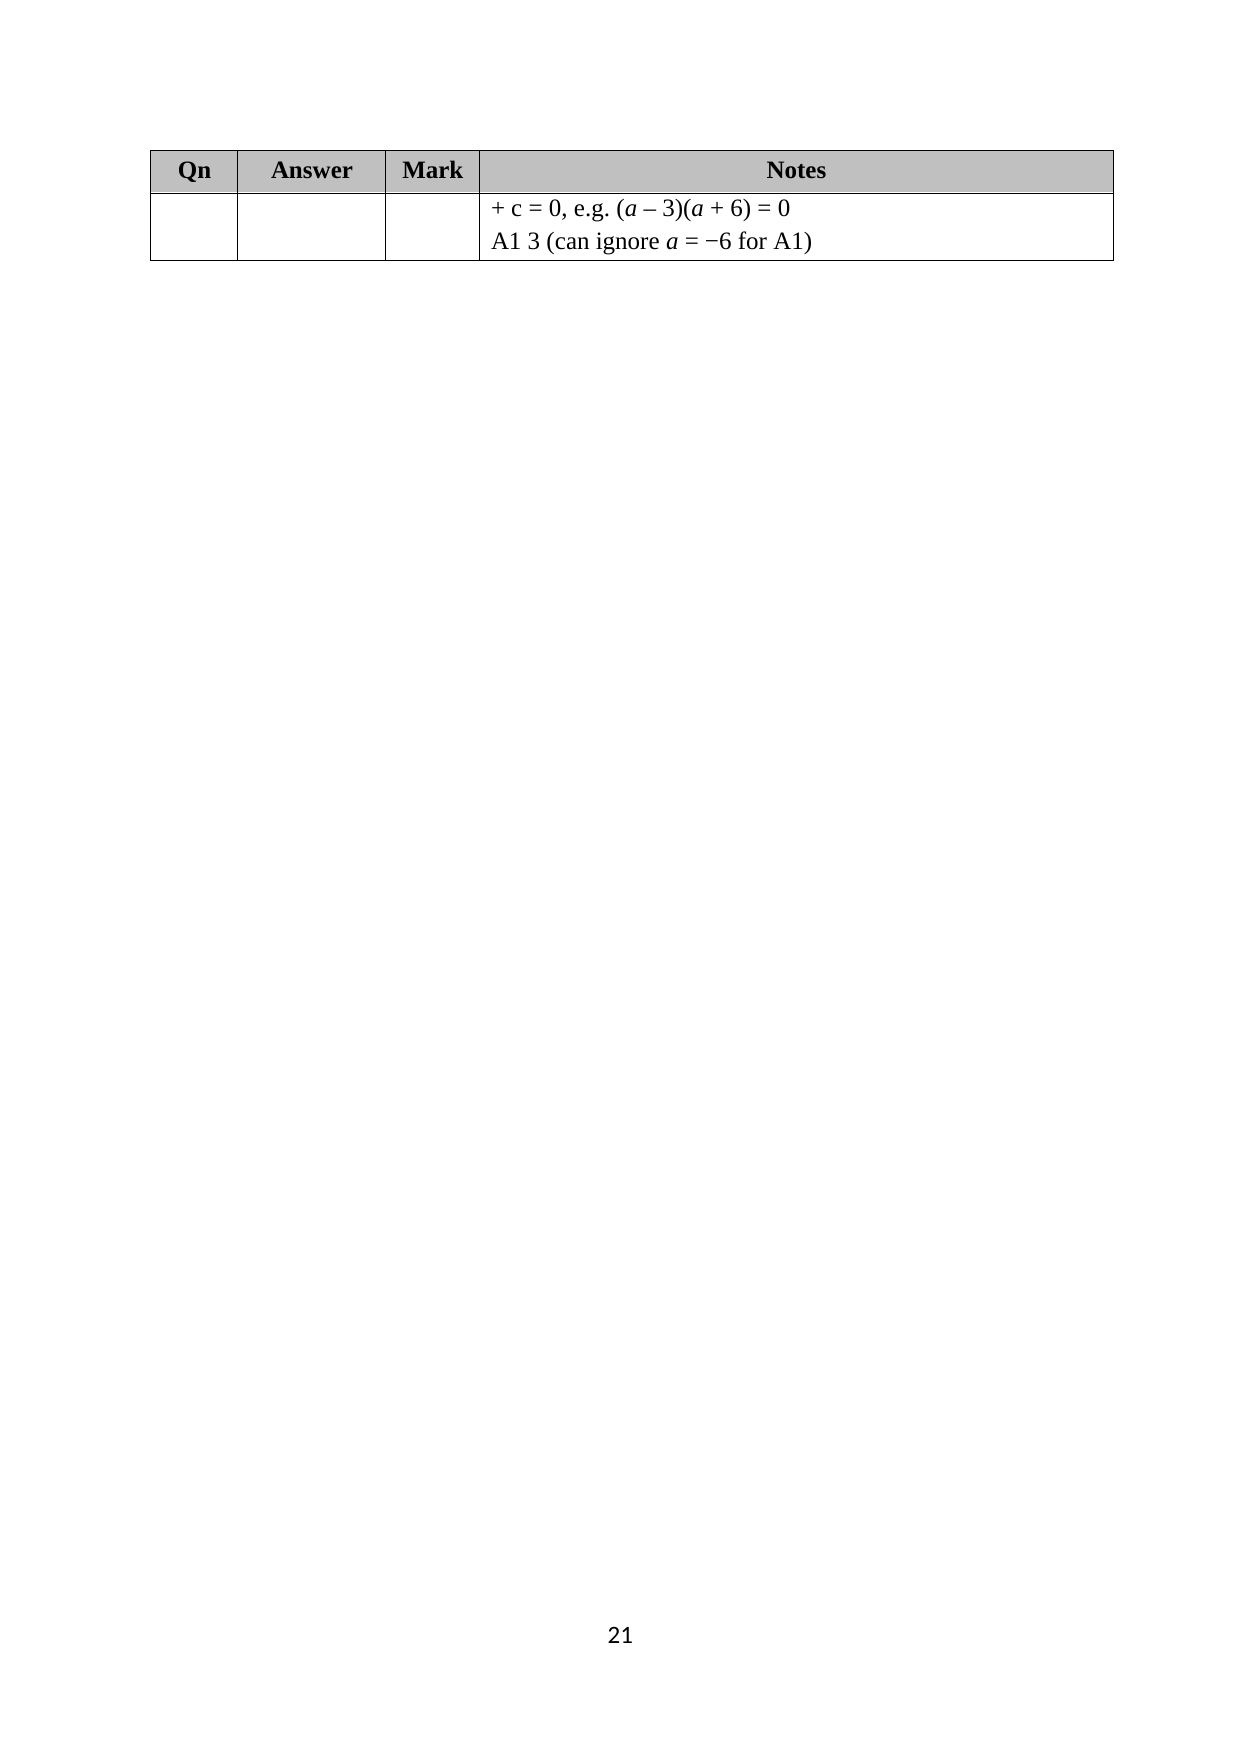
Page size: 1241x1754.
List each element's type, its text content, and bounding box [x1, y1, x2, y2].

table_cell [480, 194, 1113, 259]
table_header Answer [238, 151, 385, 192]
table_header Qn [151, 151, 237, 192]
table_cell 3 [238, 194, 385, 259]
table_header Notes [480, 151, 1113, 192]
table_header Mark [386, 151, 479, 192]
table_cell 15 [151, 194, 237, 259]
table_cell 5 [386, 194, 479, 259]
